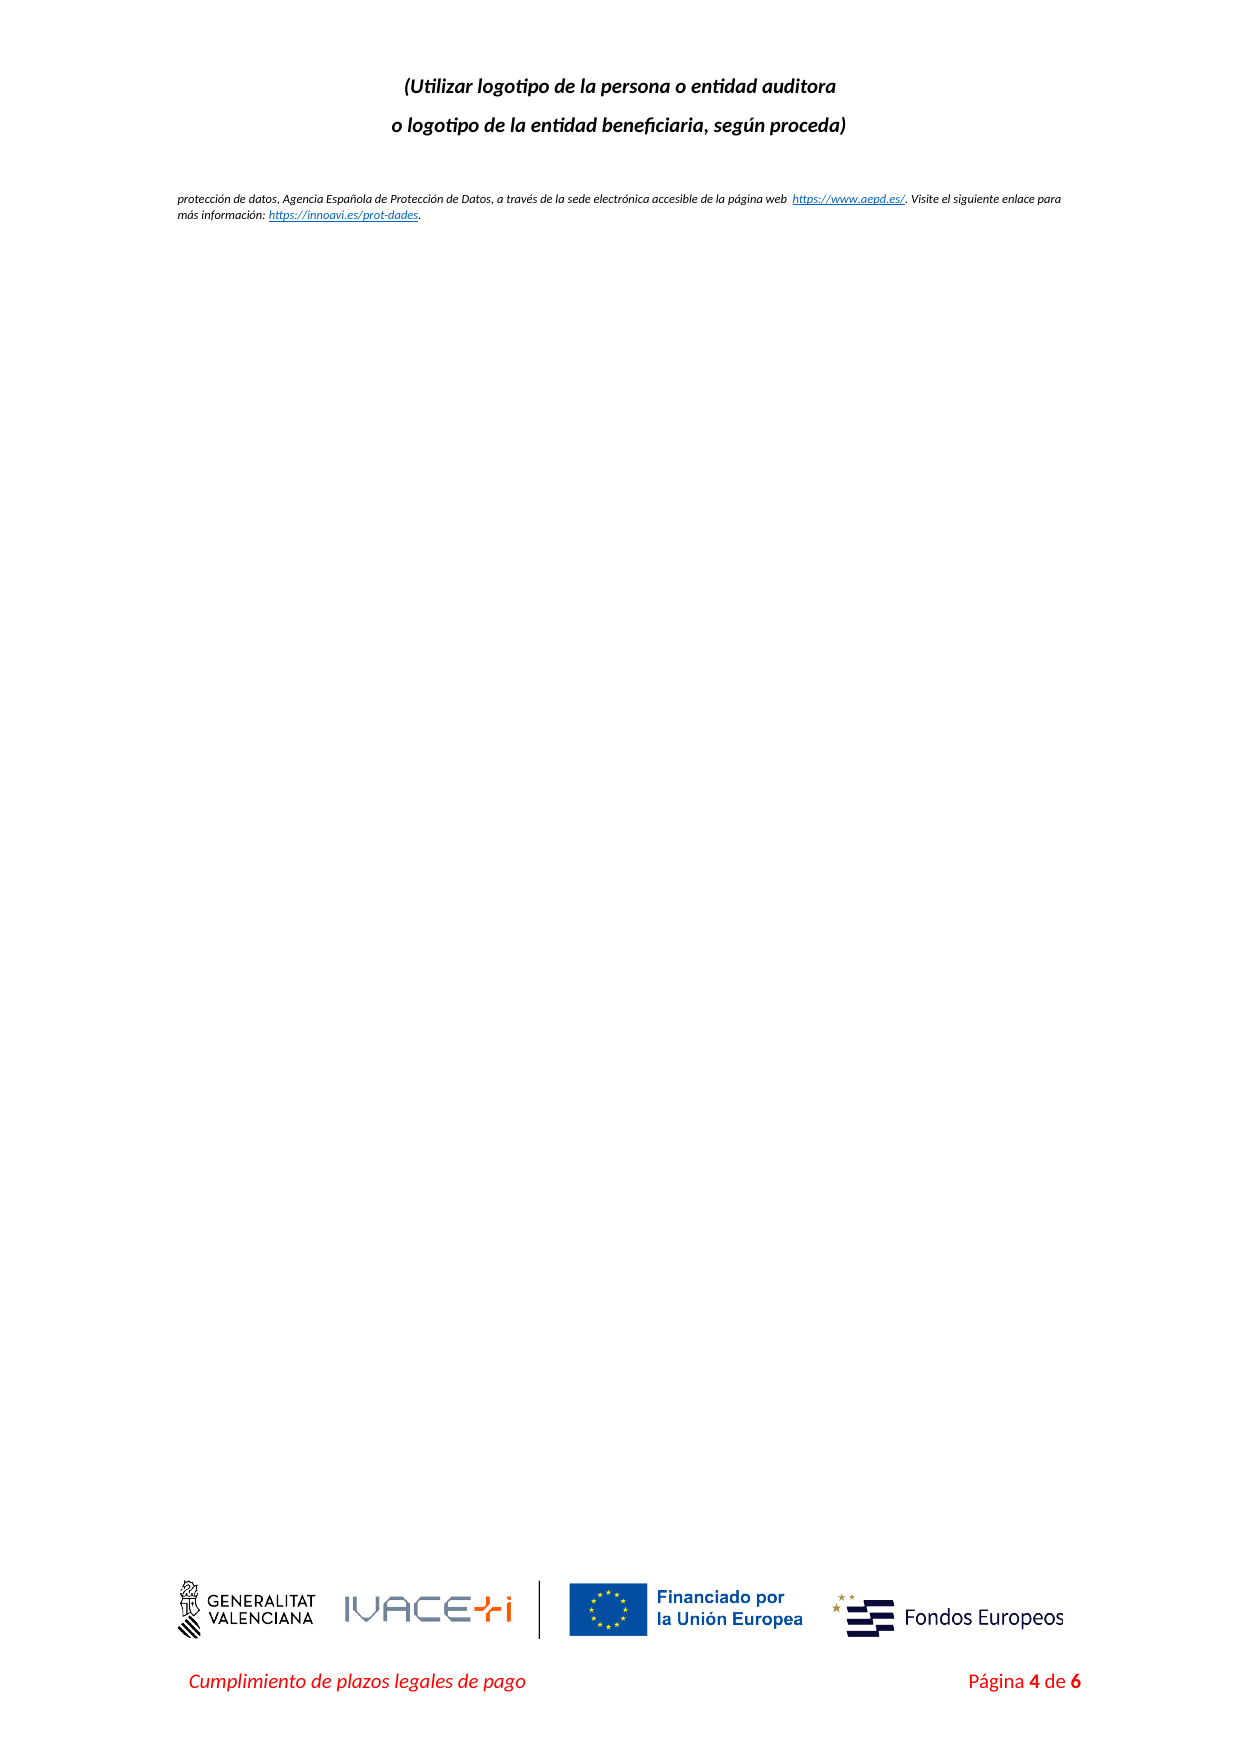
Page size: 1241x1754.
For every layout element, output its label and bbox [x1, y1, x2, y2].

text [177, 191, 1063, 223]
picture [177, 1580, 1063, 1639]
